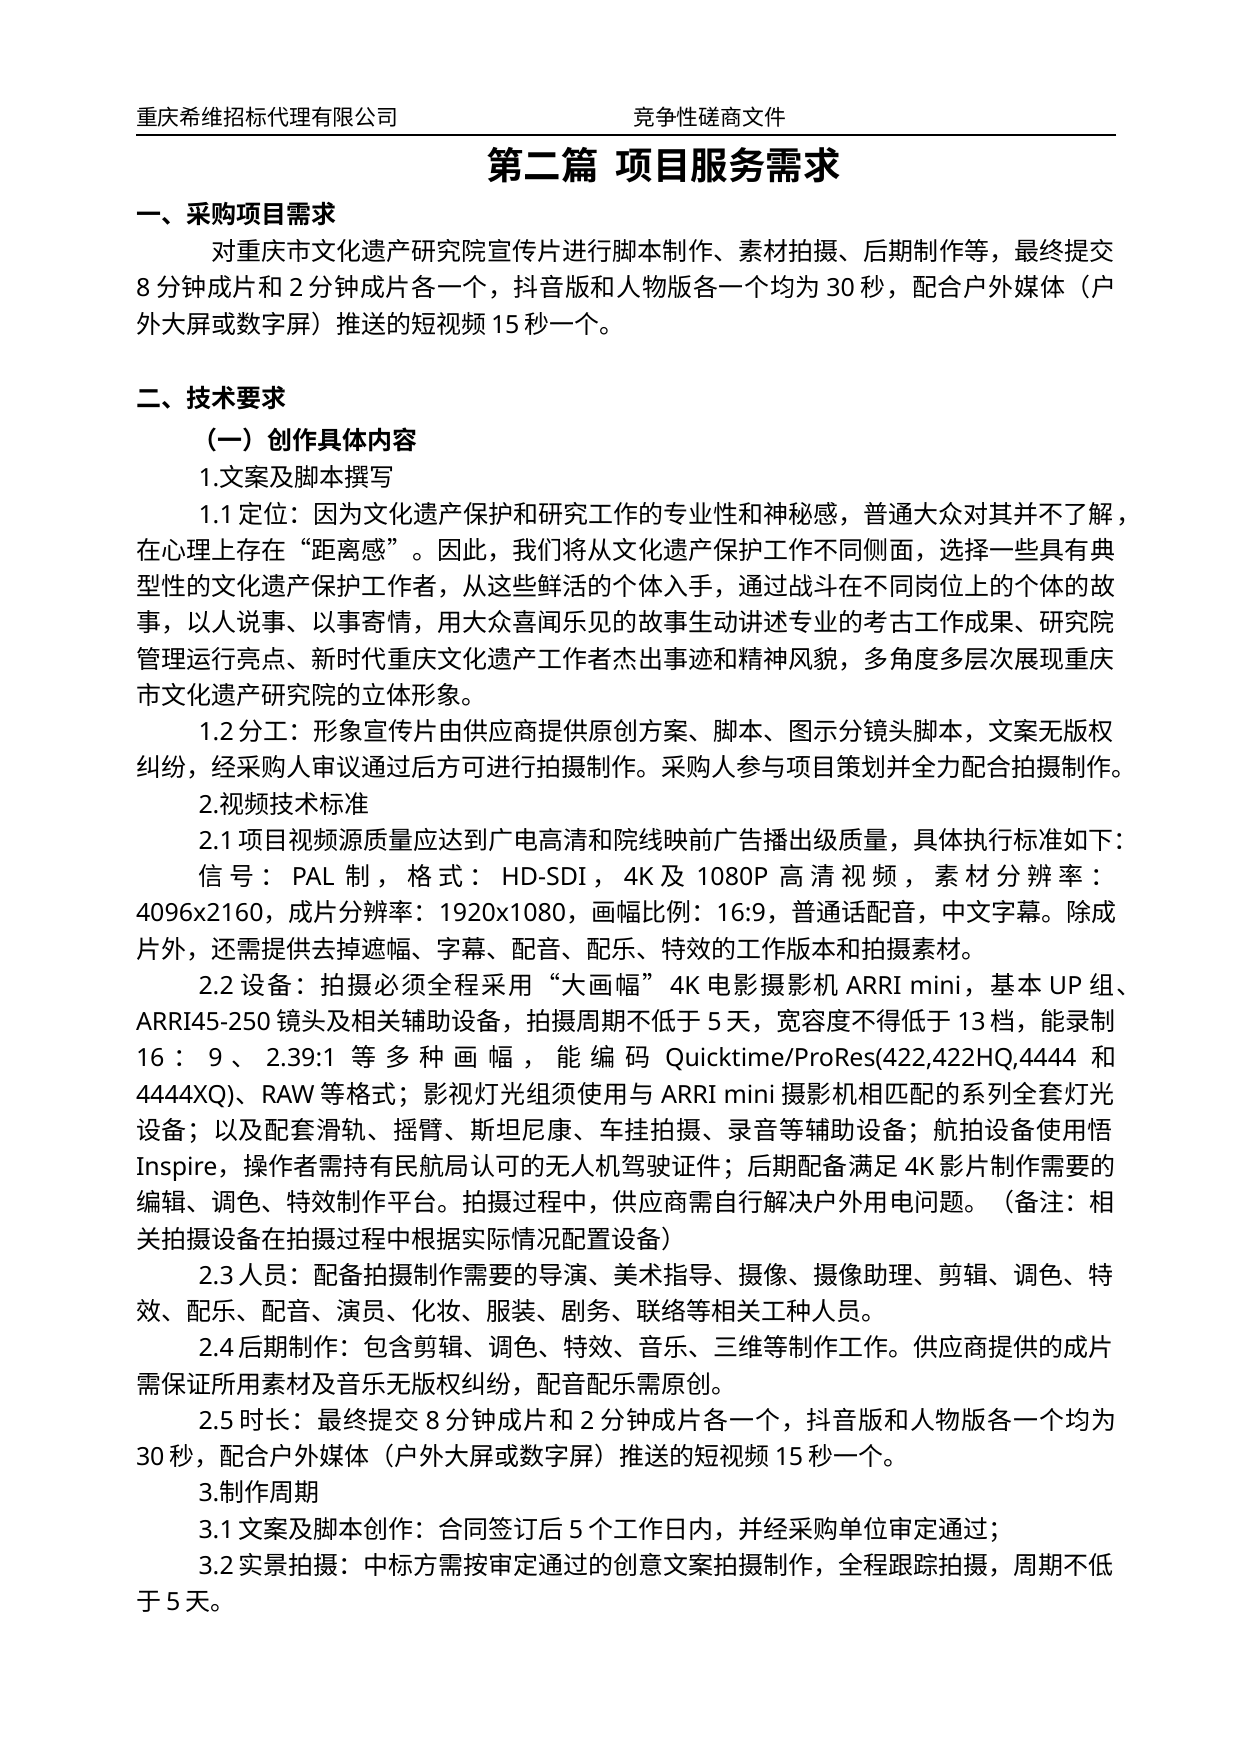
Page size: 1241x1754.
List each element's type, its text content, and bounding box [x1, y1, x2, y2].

text 1.文案及脚本撰写 [136, 458, 1116, 494]
text 2.3人员：配备拍摄制作需要的导演、美术指导、摄像、摄像助理、剪辑、调色、特效、配乐、配音、演员、化妆、服装、剧务、联络等相关工种人员。 [136, 1255, 1116, 1328]
subtitle 一、采购项目需求 [136, 190, 1116, 232]
text 2.1项目视频源质量应达到广电高清和院线映前广告播出级质量，具体执行标准如下： [136, 820, 1116, 857]
text 2.2设备：拍摄必须全程采用“大画幅”4K电影摄影机ARRI mini，基本UP组、ARRI45-250镜头及相关辅助设备，拍摄周期不低于5天，宽容度不得低于13档，能录制16：9、2.39:1等多种画幅，能编码Quicktime/ProRes(422,422HQ,4444和4444XQ)、RAW等格式；影视灯光组须使用与ARRI mini摄影机相匹配的系列全套灯光设备；以及配套滑轨、摇臂、斯坦尼康、车挂拍摄、录音等辅助设备；航拍设备使用悟Inspire，操作者需持有民航局认可的无人机驾驶证件；后期配备满足4K影片制作需要的编辑、调色、特效制作平台。拍摄过程中，供应商需自行解决户外用电问题。（备注：相关拍摄设备在拍摄过程中根据实际情况配置设备） [136, 965, 1116, 1255]
text 2.5时长：最终提交8分钟成片和2分钟成片各一个，抖音版和人物版各一个均为30秒，配合户外媒体（户外大屏或数字屏）推送的短视频15秒一个。 [136, 1400, 1116, 1473]
text （一）创作具体内容 [136, 416, 1116, 458]
text 2.视频技术标准 [136, 784, 1116, 820]
text 对重庆市文化遗产研究院宣传片进行脚本制作、素材拍摄、后期制作等，最终提交8分钟成片和2分钟成片各一个，抖音版和人物版各一个均为30秒，配合户外媒体（户外大屏或数字屏）推送的短视频15秒一个。 [136, 232, 1116, 340]
text 1.2分工：形象宣传片由供应商提供原创方案、脚本、图示分镜头脚本，文案无版权纠纷，经采购人审议通过后方可进行拍摄制作。采购人参与项目策划并全力配合拍摄制作。 [136, 712, 1116, 784]
text 3.制作周期 [136, 1473, 1116, 1509]
text 信号：PAL制，格式：HD-SDI，4K 及1080P高清视频，素材分辨率：4096x2160，成片分辨率：1920x1080，画幅比例：16:9，普通话配音，中文字幕。除成片外，还需提供去掉遮幅、字幕、配音、配乐、特效的工作版本和拍摄素材。 [136, 857, 1116, 965]
text 1.1定位：因为文化遗产保护和研究工作的专业性和神秘感，普通大众对其并不了解，在心理上存在“距离感”。因此，我们将从文化遗产保护工作不同侧面，选择一些具有典型性的文化遗产保护工作者，从这些鲜活的个体入手，通过战斗在不同岗位上的个体的故事，以人说事、以事寄情，用大众喜闻乐见的故事生动讲述专业的考古工作成果、研究院管理运行亮点、新时代重庆文化遗产工作者杰出事迹和精神风貌，多角度多层次展现重庆市文化遗产研究院的立体形象。 [136, 494, 1116, 712]
subtitle 二、技术要求 [136, 374, 1116, 416]
text 第二篇 项目服务需求 [136, 136, 1116, 190]
text 2.4后期制作：包含剪辑、调色、特效、音乐、三维等制作工作。供应商提供的成片需保证所用素材及音乐无版权纠纷，配音配乐需原创。 [136, 1328, 1116, 1400]
text 3.1文案及脚本创作：合同签订后5个工作日内，并经采购单位审定通过； [136, 1509, 1116, 1545]
text 3.2实景拍摄：中标方需按审定通过的创意文案拍摄制作，全程跟踪拍摄，周期不低于5天。 [136, 1545, 1116, 1618]
